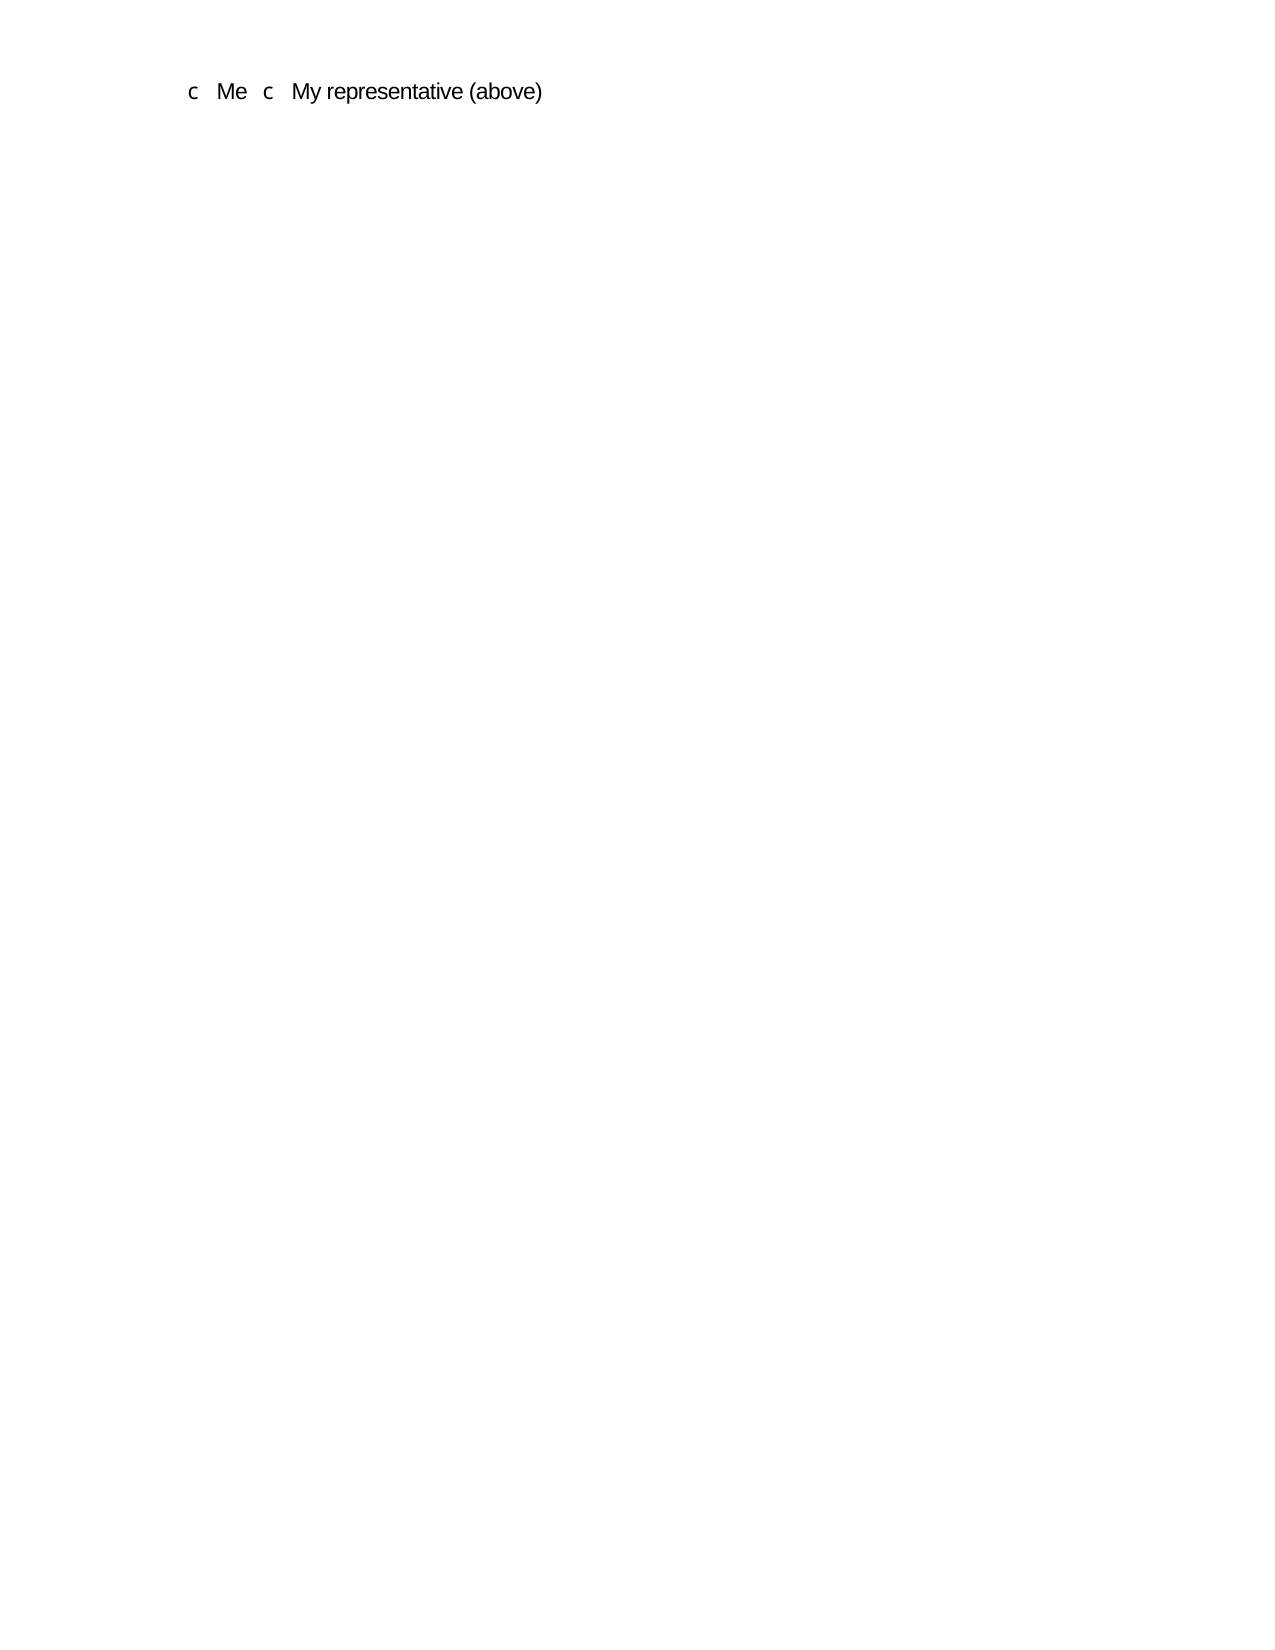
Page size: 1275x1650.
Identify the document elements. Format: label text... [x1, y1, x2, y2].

text c Me c My representative (above) [131, 75, 1144, 106]
